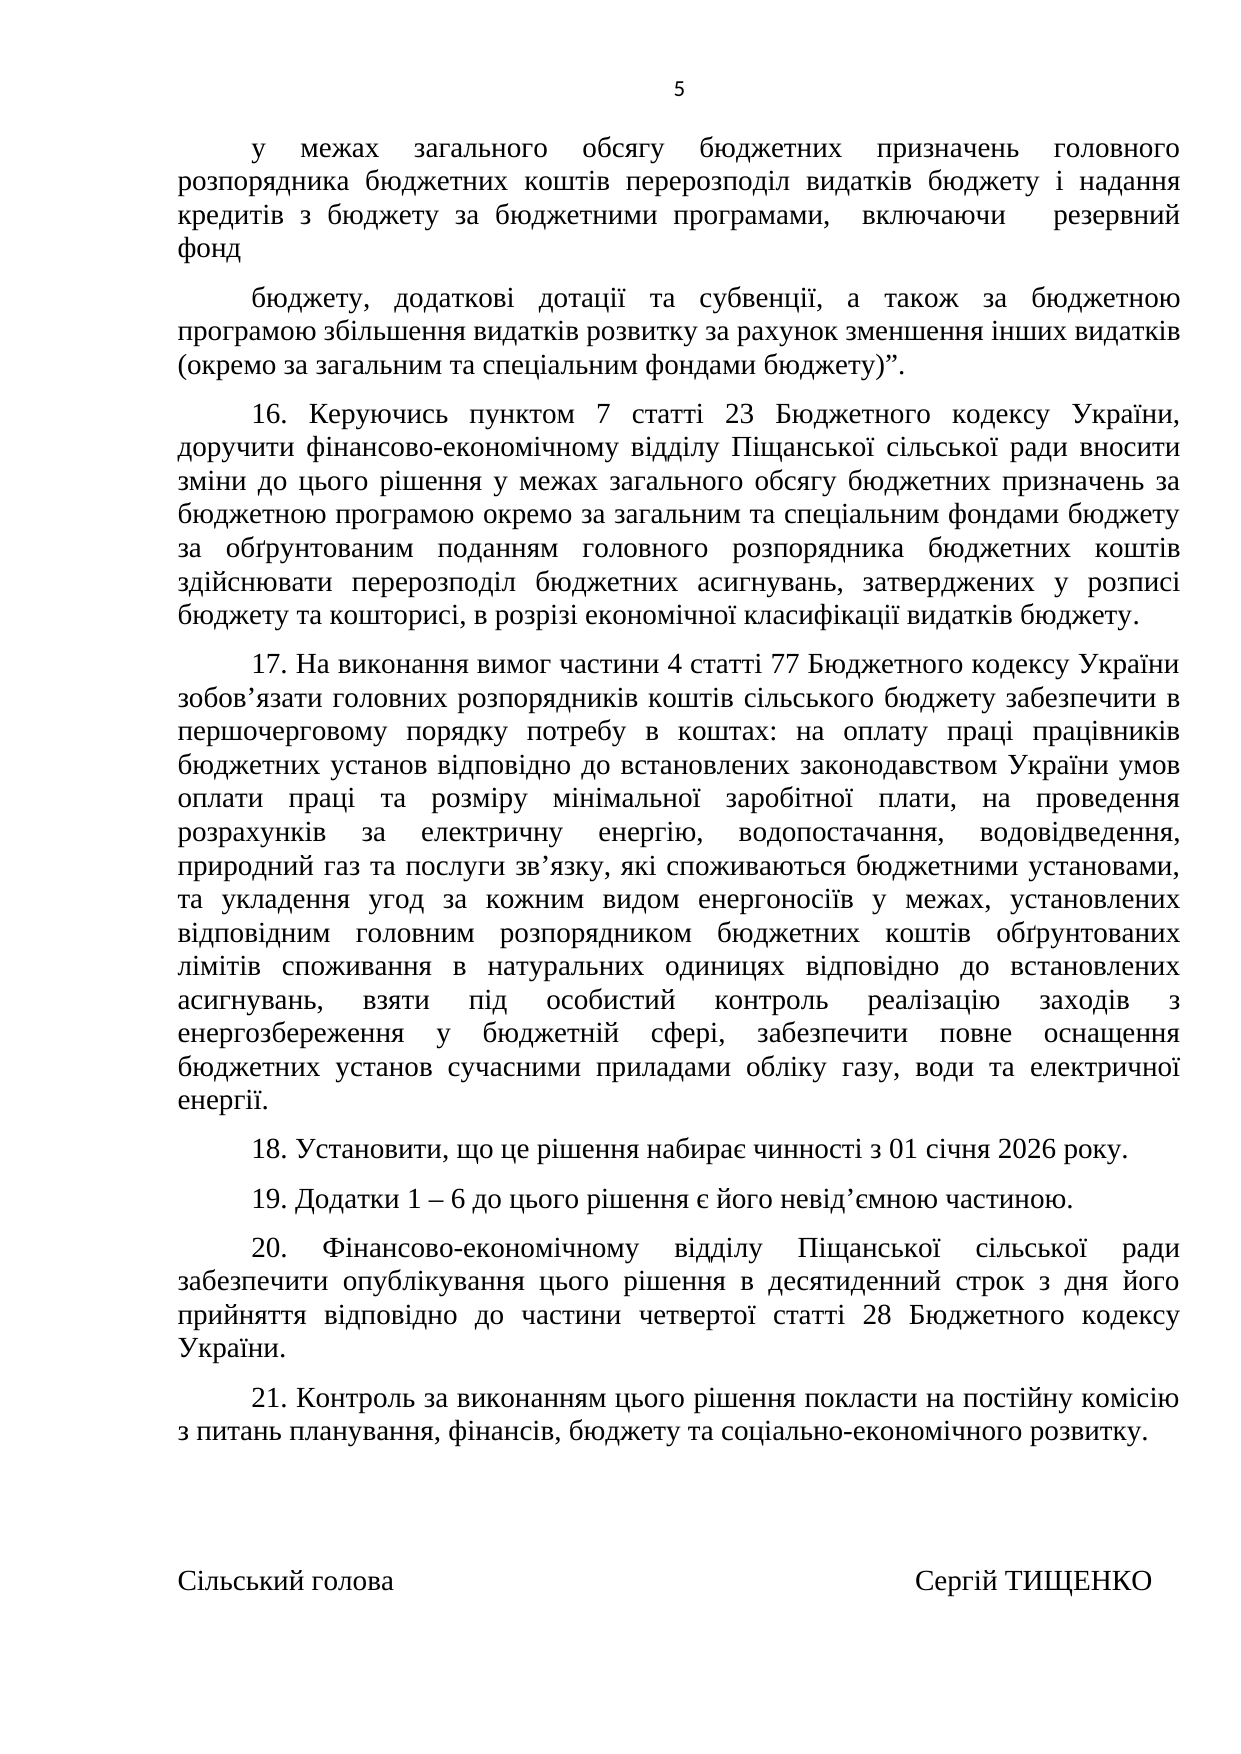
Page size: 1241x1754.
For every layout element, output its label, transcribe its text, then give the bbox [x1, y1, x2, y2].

text бюджету, додаткові дотації та субвенції, а також за бюджетною програмою збільшення видатків розвитку за рахунок зменшення інших видатків (окремо за загальним та спеціальним фондами бюджету)”. [177, 280, 1181, 380]
text 19. Додатки 1 – 6 до цього рішення є його невід’ємною частиною. [177, 1181, 1181, 1214]
text 18. Установити, що це рішення набирає чинності з 01 січня 2026 року. [177, 1132, 1181, 1165]
text Сільський голова Сергій ТИЩЕНКО [177, 1563, 1181, 1597]
text 16. Керуючись пунктом 7 статті 23 Бюджетного кодексу України, доручити фінансово-економічному відділу Піщанської сільської ради вносити зміни до цього рішення у межах загального обсягу бюджетних призначень за бюджетною програмою окремо за загальним та спеціальним фондами бюджету за обґрунтованим поданням головного розпорядника бюджетних коштів здійснювати перерозподіл бюджетних асигнувань, затверджених у розписі бюджету та кошторисі, в розрізі економічної класифікації видатків бюджету. [177, 396, 1181, 631]
text 17. На виконання вимог частини 4 статті 77 Бюджетного кодексу України зобов’язати головних розпорядників коштів сільського бюджету забезпечити в першочерговому порядку потребу в коштах: на оплату праці працівників бюджетних установ відповідно до встановлених законодавством України умов оплати праці та розміру мінімальної заробітної плати, на проведення розрахунків за електричну енергію, водопостачання, водовідведення, природний газ та послуги зв’язку, які споживаються бюджетними установами, та укладення угод за кожним видом енергоносіїв у межах, установлених відповідним головним розпорядником бюджетних коштів обґрунтованих лімітів споживання в натуральних одиницях відповідно до встановлених асигнувань, взяти під особистий контроль реалізацію заходів з енергозбереження у бюджетній сфері, забезпечити повне оснащення бюджетних установ сучасними приладами обліку газу, води та електричної енергії. [177, 646, 1181, 1116]
text у межах загального обсягу бюджетних призначень головного розпорядника бюджетних коштів перерозподіл видатків бюджету і надання кредитів з бюджету за бюджетними програмами, включаючи резервний фонд [177, 130, 1181, 264]
text 21. Контроль за виконанням цього рішення покласти на постійну комісію з питань планування, фінансів, бюджету та соціально-економічного розвитку. [177, 1380, 1181, 1447]
text 20. Фінансово-економічному відділу Піщанської сільської ради забезпечити опублікування цього рішення в десятиденний строк з дня його прийняття відповідно до частини четвертої статті 28 Бюджетного кодексу України. [177, 1230, 1181, 1364]
